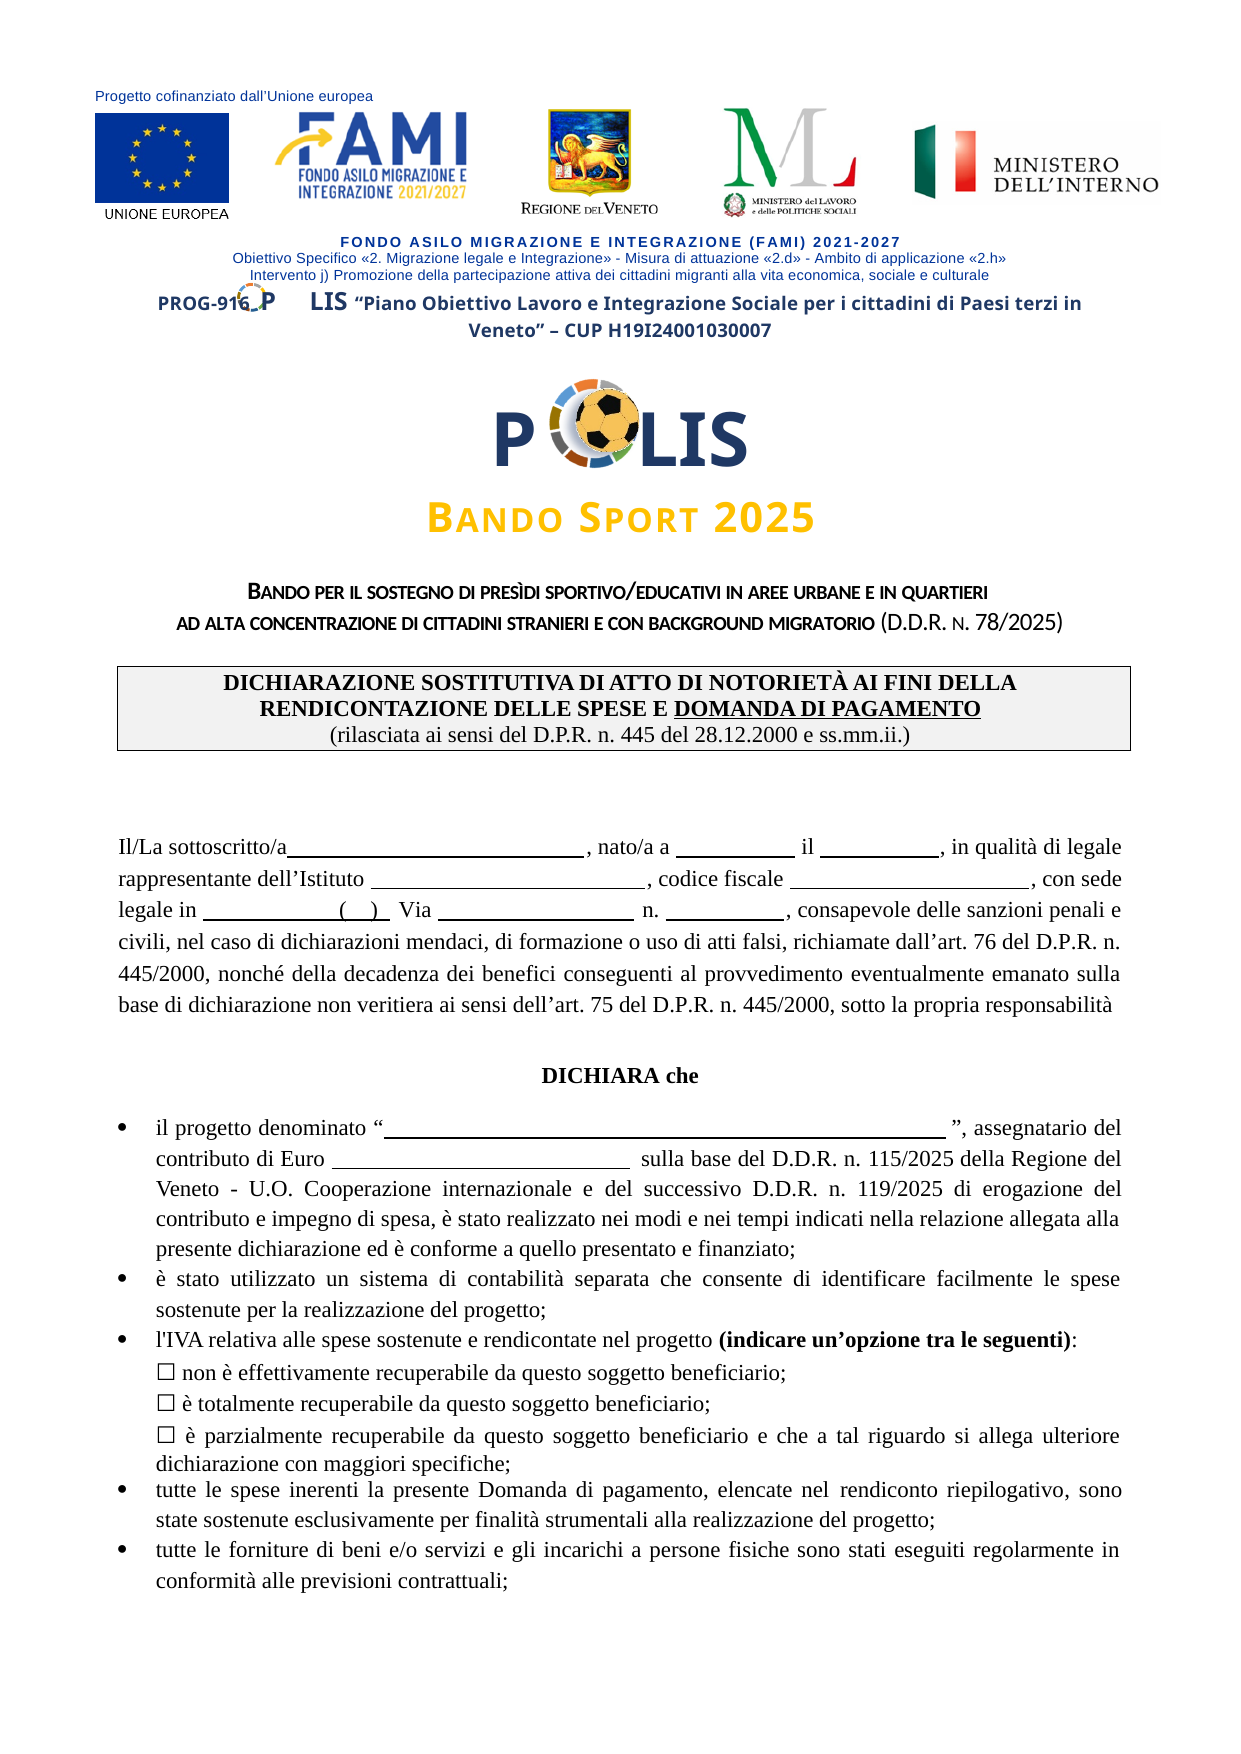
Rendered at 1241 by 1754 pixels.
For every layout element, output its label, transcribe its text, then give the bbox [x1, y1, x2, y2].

list l'IVA relativa alle spese sostenute e rendicontate nel progetto (indicare un’opzione tra le seguenti): [118, 1326, 1122, 1352]
text Bando Sport 2025 [118, 488, 1122, 545]
subtitle DICHIARAZIONE SOSTITUTIVA DI ATTO DI NOTORIETÀ AI FINI DELLA RENDICONTAZIONE DELLE SPESE E DOMANDA DI PAGAMENTO [118, 667, 1130, 718]
text DICHIARA che [118, 1062, 1122, 1088]
picture [89, 106, 1161, 226]
list tutte le forniture di beni e/o servizi e gli incarichi a persone fisiche sono stati eseguiti regolarmente in conformità alle previsioni contrattuali; [118, 1537, 1122, 1593]
text Bando per il sostegno di presìdi sportivo/educativi in aree urbane e in quartieri ad alta concentrazione di cittadini stranieri e con background migratorio (D.D.R. n. 78/2025) [118, 576, 1122, 637]
text P LIS [118, 386, 1122, 488]
list tutte le spese inerenti la presente Domanda di pagamento, elencate nel rendiconto riepilogativo, sono state sostenute esclusivamente per finalità strumentali alla realizzazione del progetto; [118, 1476, 1122, 1533]
picture [236, 278, 271, 316]
picture [533, 363, 653, 483]
list il progetto denominato “ ”, assegnatario del contributo di Euro sulla base del D.D.R. n. 115/2025 della Regione del Veneto - U.O. Cooperazione internazionale e del successivo D.D.R. n. 119/2025 di erogazione del contributo e impegno di spesa, è stato realizzato nei modi e nei tempi indicati nella relazione allegata alla presente dichiarazione ed è conforme a quello presentato e finanziato; [118, 1114, 1122, 1262]
text è totalmente recuperabile da questo soggetto beneficiario; [156, 1387, 1122, 1418]
text Il/La sottoscritto/a , nato/a a il , in qualità di legale rappresentante dell’Istituto , codice fiscale , con sede legale in ( ) Via n. , consapevole delle sanzioni penali e civili, nel caso di dichiarazioni mendaci, di formazione o uso di atti falsi, richiamate dall’art. 76 del D.P.R. n. 445/2000, nonché della decadenza dei benefici conseguenti al provvedimento eventualmente emanato sulla base di dichiarazione non veritiera ai sensi dell’art. 75 del D.P.R. n. 445/2000, sotto la propria responsabilità [118, 833, 1122, 1018]
list è stato utilizzato un sistema di contabilità separata che consente di identificare facilmente le spese sostenute per la realizzazione del progetto; [118, 1265, 1122, 1322]
text è parzialmente recuperabile da questo soggetto beneficiario e che a tal riguardo si allega ulteriore dichiarazione con maggiori specifiche; [156, 1418, 1122, 1476]
text non è effettivamente recuperabile da questo soggetto beneficiario; [156, 1356, 1122, 1387]
subtitle (rilasciata ai sensi del D.P.R. n. 445 del 28.12.2000 e ss.mm.ii.) [118, 718, 1130, 750]
